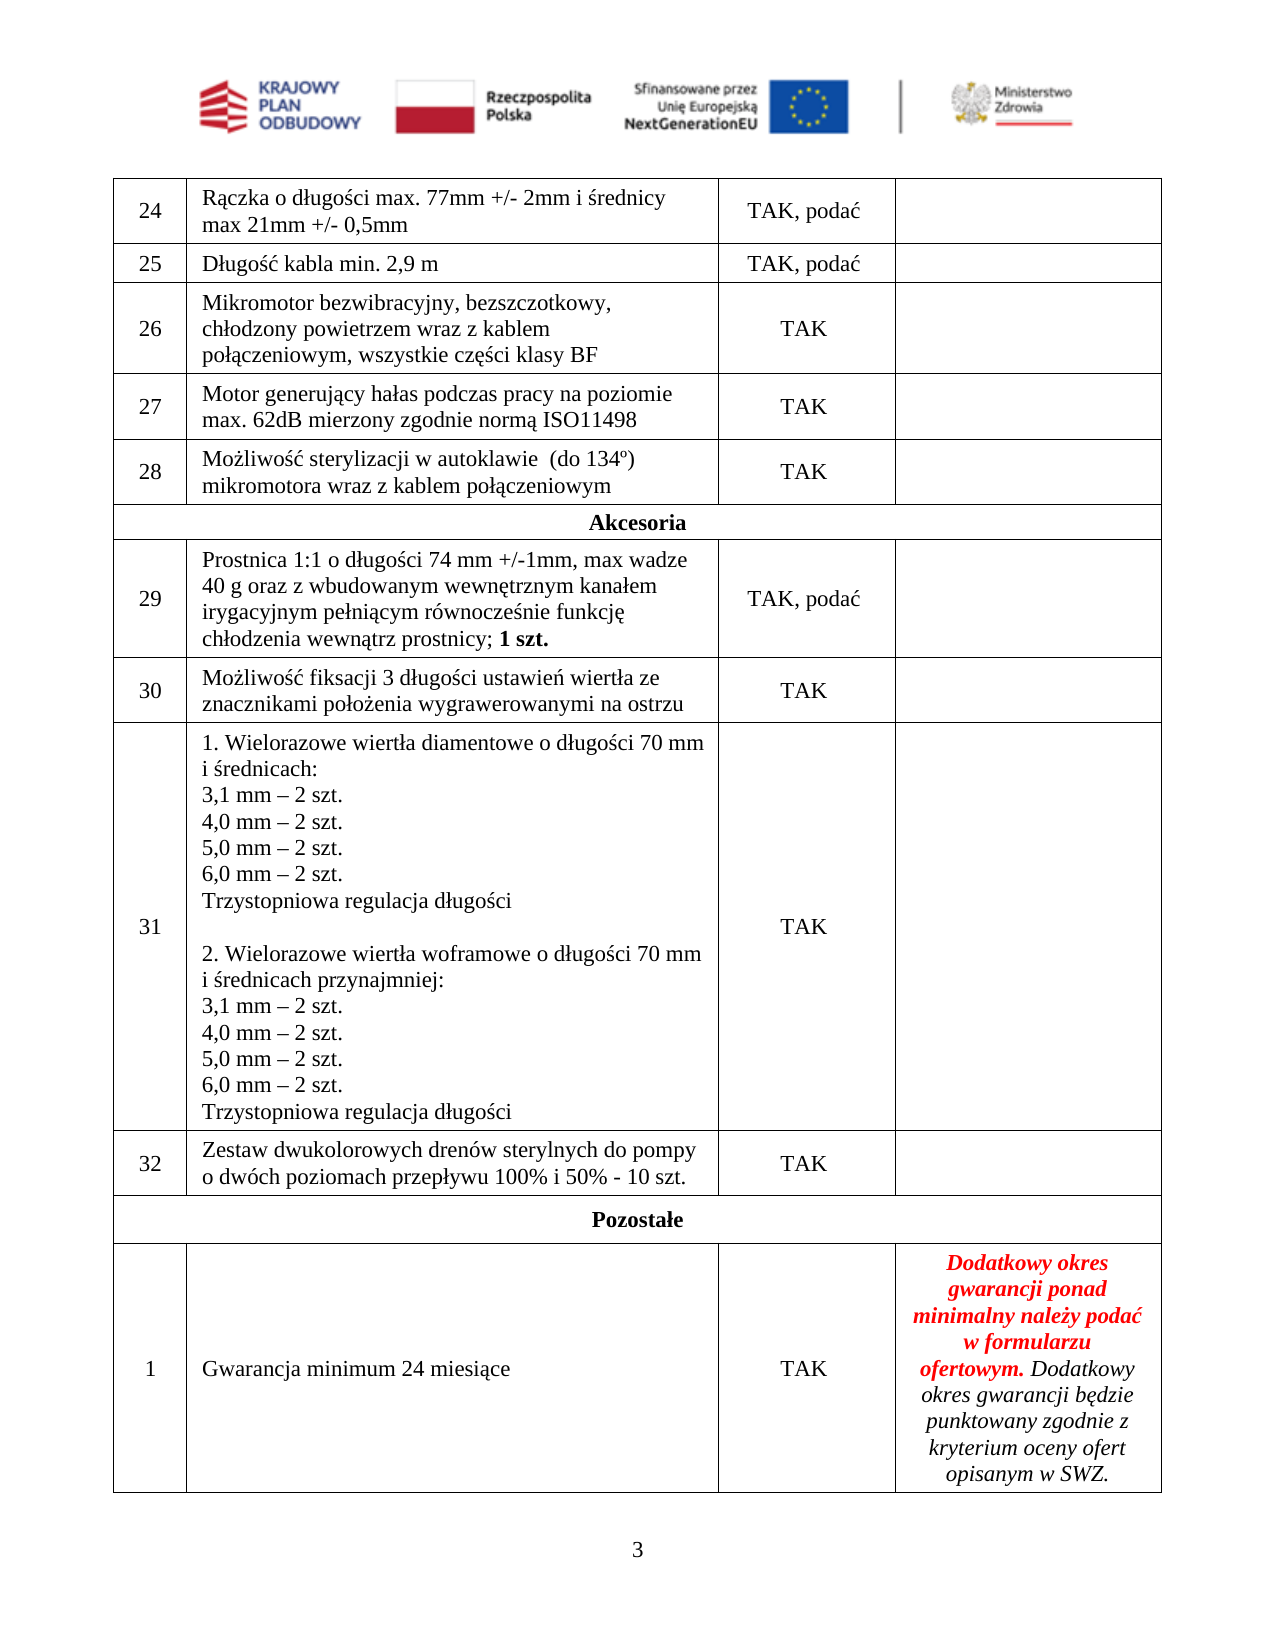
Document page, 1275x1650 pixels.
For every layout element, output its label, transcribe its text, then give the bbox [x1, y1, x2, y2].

table_cell Dodatkowy okres gwarancji ponad minimalny należy podać w formularzu ofertowym. Dodatkowy okres gwarancji będzie punktowany zgodnie z kryterium oceny ofert opisanym w SWZ. [896, 1244, 1161, 1492]
table_cell Akcesoria [114, 505, 1161, 539]
table_cell [896, 283, 1161, 373]
table_cell 29 [114, 540, 186, 657]
table_cell TAK, podać [719, 179, 895, 243]
table_cell [896, 723, 1161, 1130]
table_cell 24 [114, 179, 186, 243]
table_cell TAK [719, 283, 895, 373]
table_cell Prostnica 1:1 o długości 74 mm +/-1mm, max wadze 40 g oraz z wbudowanym wewnętrznym kanałem irygacyjnym pełniącym równocześnie funkcję chłodzenia wewnątrz prostnicy; 1 szt. [187, 540, 718, 657]
table_cell [896, 179, 1161, 243]
table_cell [896, 244, 1161, 282]
table_cell [896, 1131, 1161, 1195]
table_cell Możliwość sterylizacji w autoklawie (do 134º) mikromotora wraz z kablem połączeniowym [187, 440, 718, 504]
table_cell Motor generujący hałas podczas pracy na poziomie max. 62dB mierzony zgodnie normą ISO11498 [187, 374, 718, 438]
table_cell TAK, podać [719, 244, 895, 282]
table_cell [896, 440, 1161, 504]
table_cell 32 [114, 1131, 186, 1195]
table_cell [896, 658, 1161, 722]
table_cell [896, 374, 1161, 438]
table_cell TAK [719, 440, 895, 504]
table_cell TAK, podać [719, 540, 895, 657]
table_cell 28 [114, 440, 186, 504]
table_cell Możliwość fiksacji 3 długości ustawień wiertła ze znacznikami położenia wygrawerowanymi na ostrzu [187, 658, 718, 722]
table_cell 26 [114, 283, 186, 373]
table_cell [896, 540, 1161, 657]
table_cell 30 [114, 658, 186, 722]
picture [184, 59, 1091, 150]
table_cell 31 [114, 723, 186, 1130]
table_cell TAK [719, 723, 895, 1130]
table_cell Mikromotor bezwibracyjny, bezszczotkowy, chłodzony powietrzem wraz z kablem połączeniowym, wszystkie części klasy BF [187, 283, 718, 373]
table_cell Gwarancja minimum 24 miesiące [187, 1244, 718, 1492]
table_cell 1. Wielorazowe wiertła diamentowe o długości 70 mm i średnicach: 3,1 mm – 2 szt. 4,0 mm – 2 szt. 5,0 mm – 2 szt. 6,0 mm – 2 szt. Trzystopniowa regulacja długości 2. Wielorazowe wiertła woframowe o długości 70 mm i średnicach przynajmniej: 3,1 mm – 2 szt. 4,0 mm – 2 szt. 5,0 mm – 2 szt. 6,0 mm – 2 szt. Trzystopniowa regulacja długości [187, 723, 718, 1130]
table_cell TAK [719, 658, 895, 722]
table_cell TAK [719, 1131, 895, 1195]
table_cell TAK [719, 374, 895, 438]
table_cell Zestaw dwukolorowych drenów sterylnych do pompy o dwóch poziomach przepływu 100% i 50% - 10 szt. [187, 1131, 718, 1195]
table_cell Długość kabla min. 2,9 m [187, 244, 718, 282]
table_cell Pozostałe [114, 1196, 1161, 1242]
table_cell 27 [114, 374, 186, 438]
table_cell 1 [114, 1244, 186, 1492]
table_cell 25 [114, 244, 186, 282]
table_cell TAK [719, 1244, 895, 1492]
table_cell Rączka o długości max. 77mm +/- 2mm i średnicy max 21mm +/- 0,5mm [187, 179, 718, 243]
